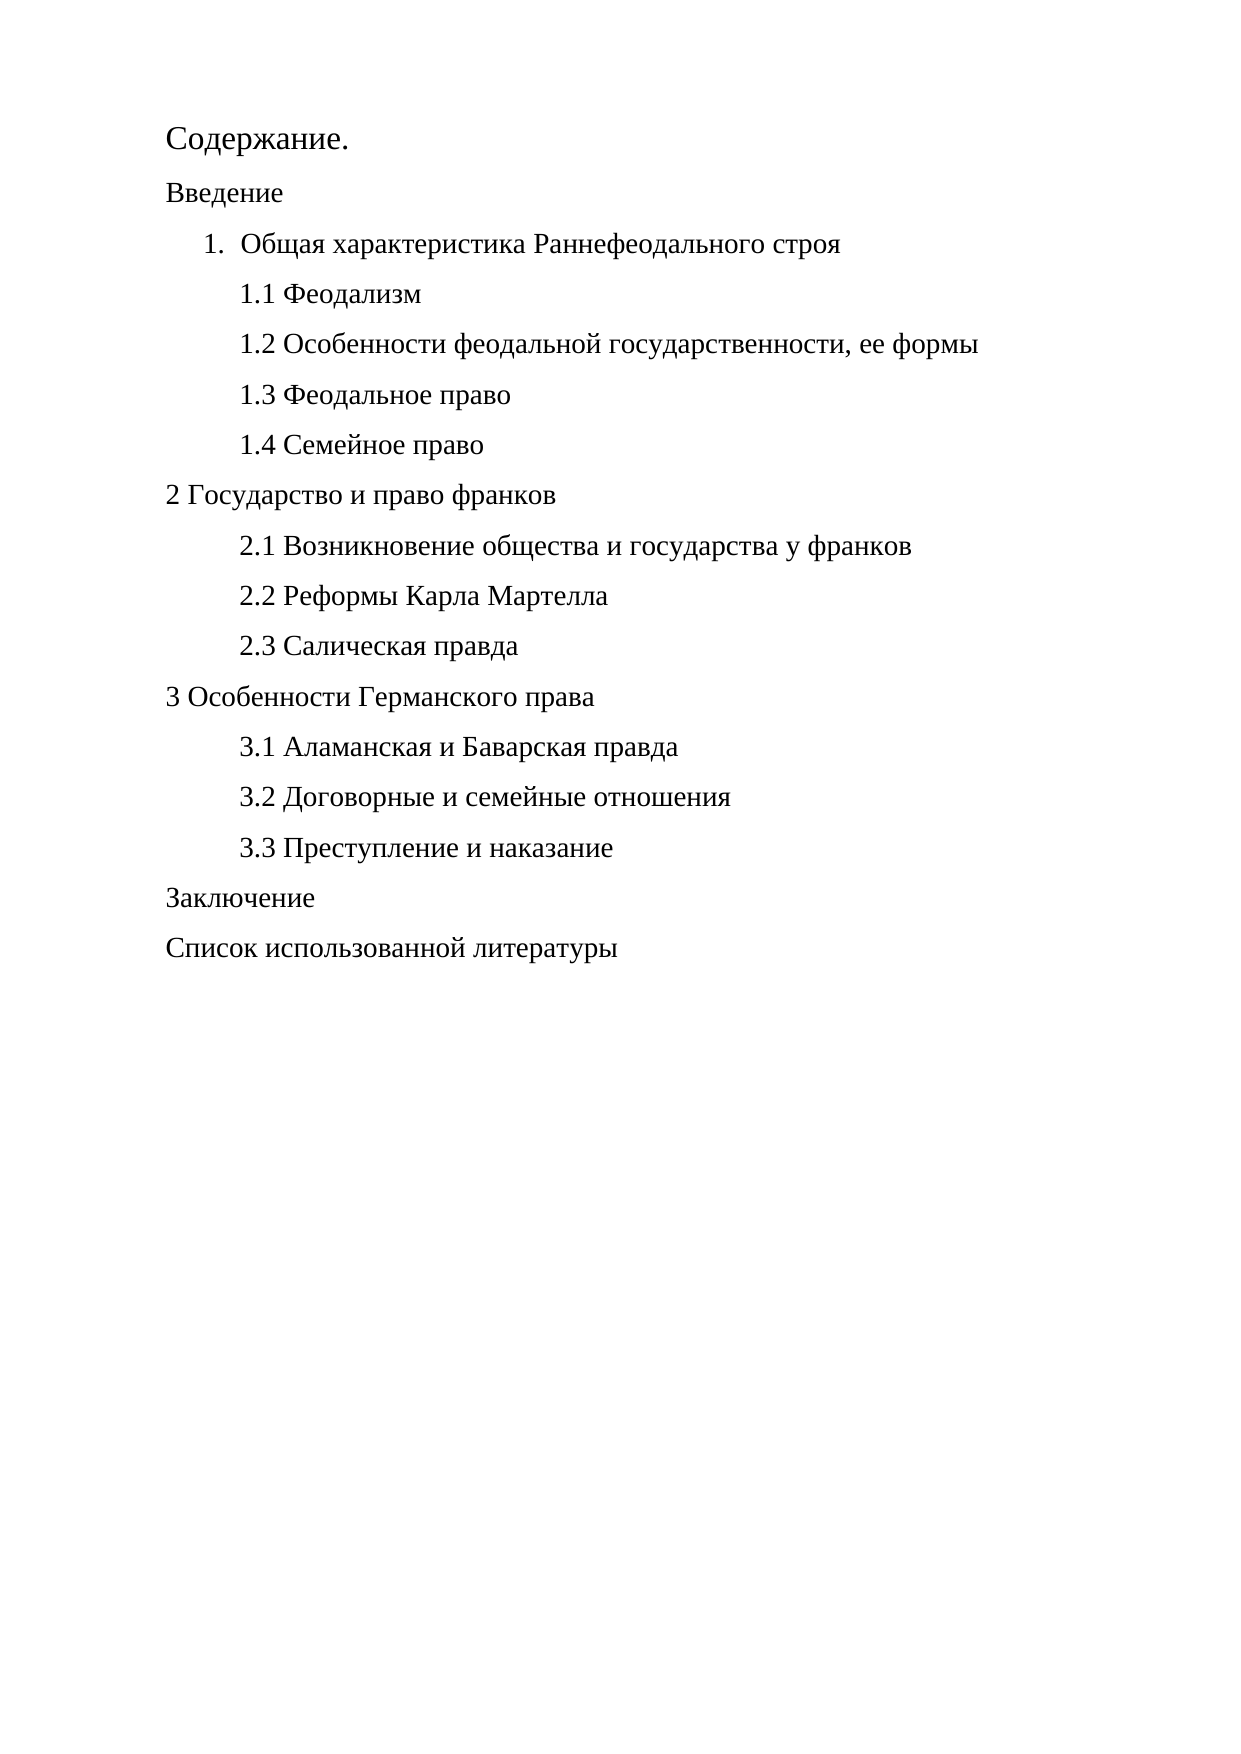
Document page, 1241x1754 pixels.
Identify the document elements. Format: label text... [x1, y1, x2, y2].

text 1.3 Феодальное право [203, 377, 1181, 410]
text 2.3 Салическая правда [165, 628, 1181, 662]
list Общая характеристика Раннефеодального строя [203, 226, 1181, 259]
text 3.3 Преступление и наказание [165, 830, 1181, 863]
text Введение [165, 176, 1181, 209]
text 2 Государство и право франков [165, 477, 1181, 511]
text 1.2 Особенности феодальной государственности, ее формы [203, 327, 1181, 360]
text 2.2 Реформы Карла Мартелла [165, 578, 1181, 612]
text Список использованной литературы [165, 930, 1181, 964]
text 1.1 Феодализм [203, 276, 1181, 310]
text 3.1 Аламанская и Баварская правда [165, 729, 1181, 763]
text 3 Особенности Германского права [165, 679, 1181, 712]
text 2.1 Возникновение общества и государства у франков [165, 528, 1181, 561]
text Содержание. [165, 118, 1181, 156]
text 3.2 Договорные и семейные отношения [165, 779, 1181, 813]
text Заключение [165, 880, 1181, 913]
text 1.4 Семейное право [203, 427, 1181, 461]
